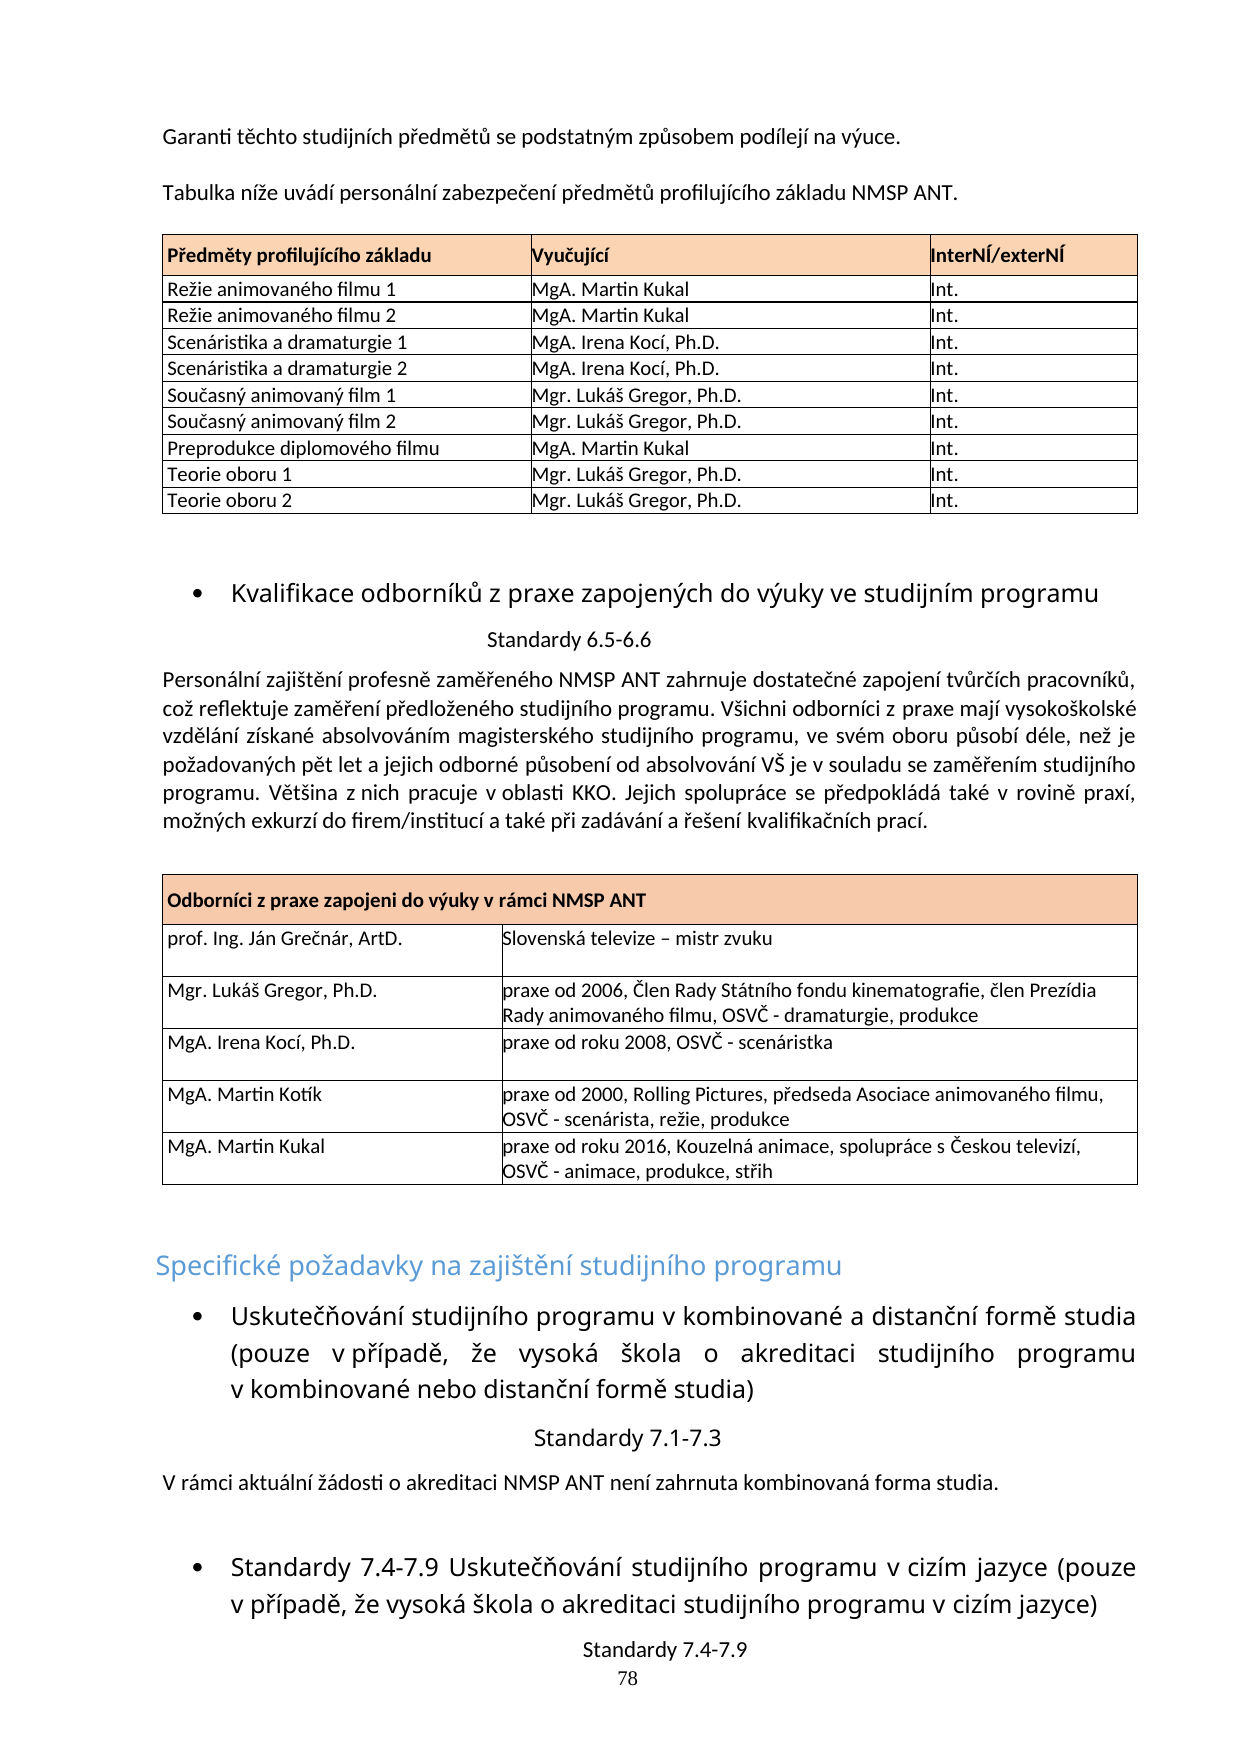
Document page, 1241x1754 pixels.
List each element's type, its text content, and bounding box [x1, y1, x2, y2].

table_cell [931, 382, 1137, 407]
text V rámci aktuální žádosti o akreditaci NMSP ANT není zahrnuta kombinovaná forma studia. [162, 1468, 1137, 1496]
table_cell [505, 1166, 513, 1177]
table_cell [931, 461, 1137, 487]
text Standardy 7.4-7.9 [119, 1636, 1137, 1663]
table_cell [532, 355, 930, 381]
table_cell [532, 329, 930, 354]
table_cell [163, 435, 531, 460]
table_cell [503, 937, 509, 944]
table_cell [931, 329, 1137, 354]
subtitle Specifické požadavky na zajištění studijního programu [155, 1246, 1137, 1283]
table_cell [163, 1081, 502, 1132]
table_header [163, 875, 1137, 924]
subtitle Kvalifikace odborníků z praxe zapojených do výuky ve studijním programu [193, 576, 1137, 610]
text Personální zajištění profesně zaměřeného NMSP ANT zahrnuje dostatečné zapojení tvůrčích pracovníků, což reflektuje zaměření předloženého studijního programu. Všichni odborníci z praxe mají vysokoškolské vzdělání získané absolvováním magisterského studijního programu, ve svém oboru působí déle, než je požadovaných pět let a jejich odborné působení od absolvování VŠ je v souladu se zaměřením studijního programu. Většina z nich pracuje v oblasti KKO. Jejich spolupráce se předpokládá také v rovině praxí, možných exkurzí do firem/institucí a také při zadávání a řešení kvalifikačních prací. [162, 666, 1137, 834]
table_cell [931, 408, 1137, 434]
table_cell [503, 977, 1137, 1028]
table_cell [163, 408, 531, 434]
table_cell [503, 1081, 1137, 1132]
subtitle Standardy 7.1-7.3 [118, 1421, 1137, 1453]
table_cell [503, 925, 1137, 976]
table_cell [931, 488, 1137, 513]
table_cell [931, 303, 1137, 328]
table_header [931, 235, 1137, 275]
text Tabulka níže uvádí personální zabezpečení předmětů profilujícího základu NMSP ANT. [162, 178, 1137, 206]
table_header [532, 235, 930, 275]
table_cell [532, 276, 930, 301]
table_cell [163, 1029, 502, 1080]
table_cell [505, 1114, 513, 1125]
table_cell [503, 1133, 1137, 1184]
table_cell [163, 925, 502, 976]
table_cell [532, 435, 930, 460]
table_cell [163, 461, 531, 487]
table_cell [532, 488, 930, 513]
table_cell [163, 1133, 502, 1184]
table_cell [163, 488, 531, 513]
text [162, 122, 1137, 150]
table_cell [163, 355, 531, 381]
subtitle Uskutečňování studijního programu v kombinované a distanční formě studia (pouze v případě, že vysoká škola o akreditaci studijního programu v kombinované nebo distanční formě studia) [193, 1299, 1137, 1406]
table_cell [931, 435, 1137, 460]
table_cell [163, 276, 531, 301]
text Standardy 6.5-6.6 [118, 625, 1137, 653]
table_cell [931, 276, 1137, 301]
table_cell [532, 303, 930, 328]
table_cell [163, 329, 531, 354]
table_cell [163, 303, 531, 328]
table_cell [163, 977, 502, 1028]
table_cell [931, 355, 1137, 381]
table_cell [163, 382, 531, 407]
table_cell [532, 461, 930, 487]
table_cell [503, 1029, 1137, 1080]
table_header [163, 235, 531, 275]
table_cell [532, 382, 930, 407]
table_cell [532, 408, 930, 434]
subtitle Standardy 7.4-7.9 Uskutečňování studijního programu v cizím jazyce (pouze v případě, že vysoká škola o akreditaci studijního programu v cizím jazyce) [193, 1549, 1137, 1620]
